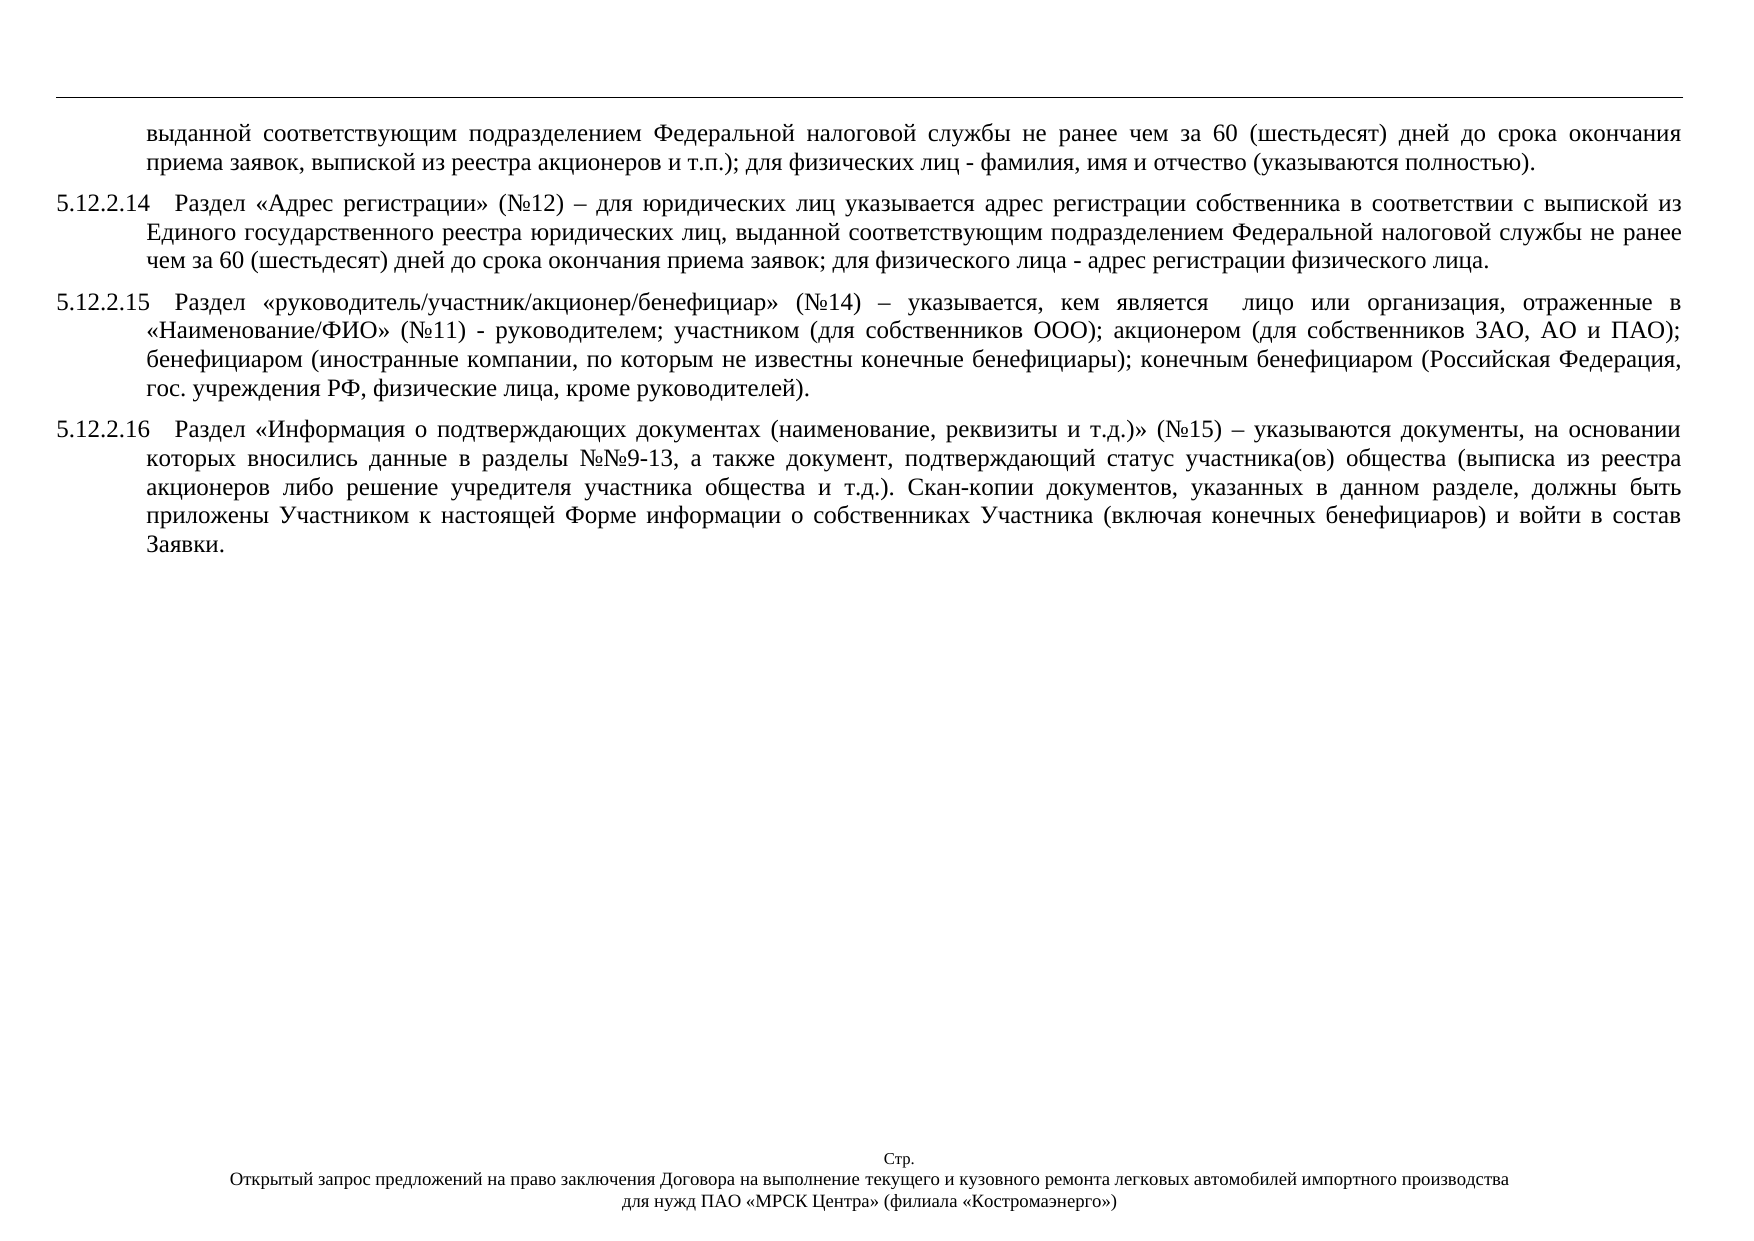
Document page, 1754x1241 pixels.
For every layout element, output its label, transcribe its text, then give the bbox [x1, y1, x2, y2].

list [56, 118, 1683, 176]
list Раздел «руководитель/участник/акционер/бенефициар» (№14) – указывается, кем является лицо или организация, отраженные в «Наименование/ФИО» (№11) - руководителем; участником (для собственников ООО); акционером (для собственников ЗАО, АО и ПАО); бенефициаром (иностранные компании, по которым не известны конечные бенефициары); конечным бенефициаром (Российская Федерация, гос. учреждения РФ, физические лица, кроме руководителей). [56, 287, 1683, 402]
list Раздел «Адрес регистрации» (№12) – для юридических лиц указывается адрес регистрации собственника в соответствии с выпиской из Единого государственного реестра юридических лиц, выданной соответствующим подразделением Федеральной налоговой службы не ранее чем за 60 (шестьдесят) дней до срока окончания приема заявок; для физического лица - адрес регистрации физического лица. [56, 188, 1683, 274]
list Раздел «Информация о подтверждающих документах (наименование, реквизиты и т.д.)» (№15) – указываются документы, на основании которых вносились данные в разделы №№9-13, а также документ, подтверждающий статус участника(ов) общества (выписка из реестра акционеров либо решение учредителя участника общества и т.д.). Скан-копии документов, указанных в данном разделе, должны быть приложены Участником к настоящей Форме информации о собственниках Участника (включая конечных бенефициаров) и войти в состав Заявки. [56, 414, 1683, 558]
